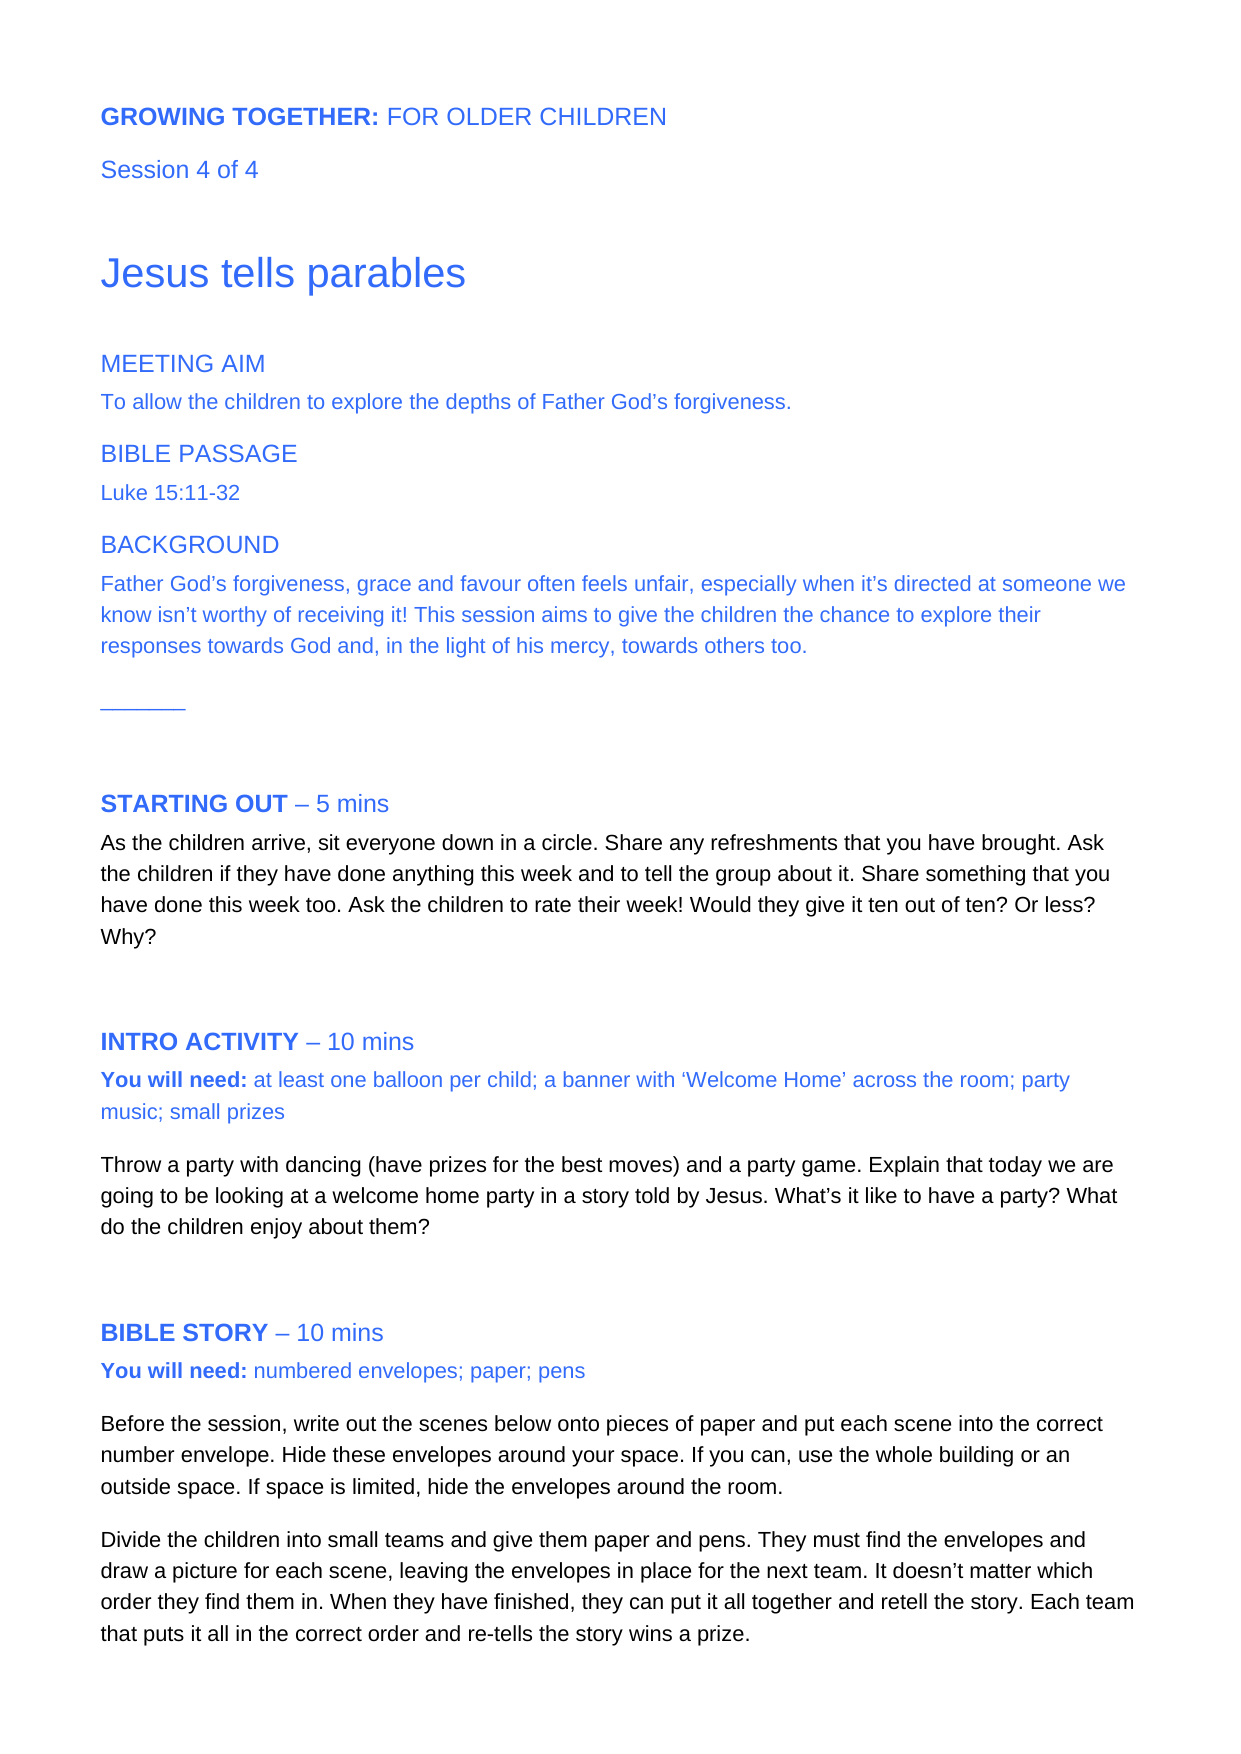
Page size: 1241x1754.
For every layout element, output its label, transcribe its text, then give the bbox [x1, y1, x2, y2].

text GROWING TOGETHER: FOR OLDER CHILDREN [100, 100, 1140, 132]
text Throw a party with dancing (have prizes for the best moves) and a party game. Explain that today we are going to be looking at a welcome home party in a story told by Jesus. What’s it like to have a party? What do the children enjoy about them? [100, 1147, 1140, 1241]
text Luke 15:11-32 [100, 475, 1140, 507]
subtitle BACKGROUND [100, 528, 1140, 560]
subtitle INTRO ACTIVITY – 10 mins [100, 1025, 1140, 1057]
text You will need: numbered envelopes; paper; pens [100, 1353, 1140, 1385]
subtitle MEETING AIM [100, 347, 1140, 378]
subtitle BIBLE STORY – 10 mins [100, 1316, 1140, 1347]
text Session 4 of 4 [100, 153, 1140, 185]
text Father God’s forgiveness, grace and favour often feels unfair, especially when it’s directed at someone we know isn’t worthy of receiving it! This session aims to give the children the chance to explore their responses towards God and, in the light of his mercy, towards others too. [100, 566, 1140, 660]
subtitle Jesus tells parables [100, 263, 1140, 294]
text Before the session, write out the scenes below onto pieces of paper and put each scene into the correct number envelope. Hide these envelopes around your space. If you can, use the whole building or an outside space. If space is limited, hide the envelopes around the room. [100, 1407, 1140, 1500]
text You will need: at least one balloon per child; a banner with ‘Welcome Home’ across the room; party music; small prizes [100, 1063, 1140, 1125]
text To allow the children to explore the depths of Father God’s forgiveness. [100, 385, 1140, 416]
subtitle BIBLE PASSAGE [100, 438, 1140, 469]
subtitle STARTING OUT – 5 mins [100, 788, 1140, 819]
text As the children arrive, sit everyone down in a circle. Share any refreshments that you have brought. Ask the children if they have done anything this week and to tell the group about it. Share something that you have done this week too. Ask the children to rate their week! Would they give it ten out of ten? Or less? Why? [100, 825, 1140, 950]
text _______ [100, 682, 1140, 713]
text Divide the children into small teams and give them paper and pens. They must find the envelopes and draw a picture for each scene, leaving the envelopes in place for the next team. It doesn’t matter which order they find them in. When they have finished, they can put it all together and retell the story. Each team that puts it all in the correct order and re-tells the story wins a prize. [100, 1522, 1140, 1647]
